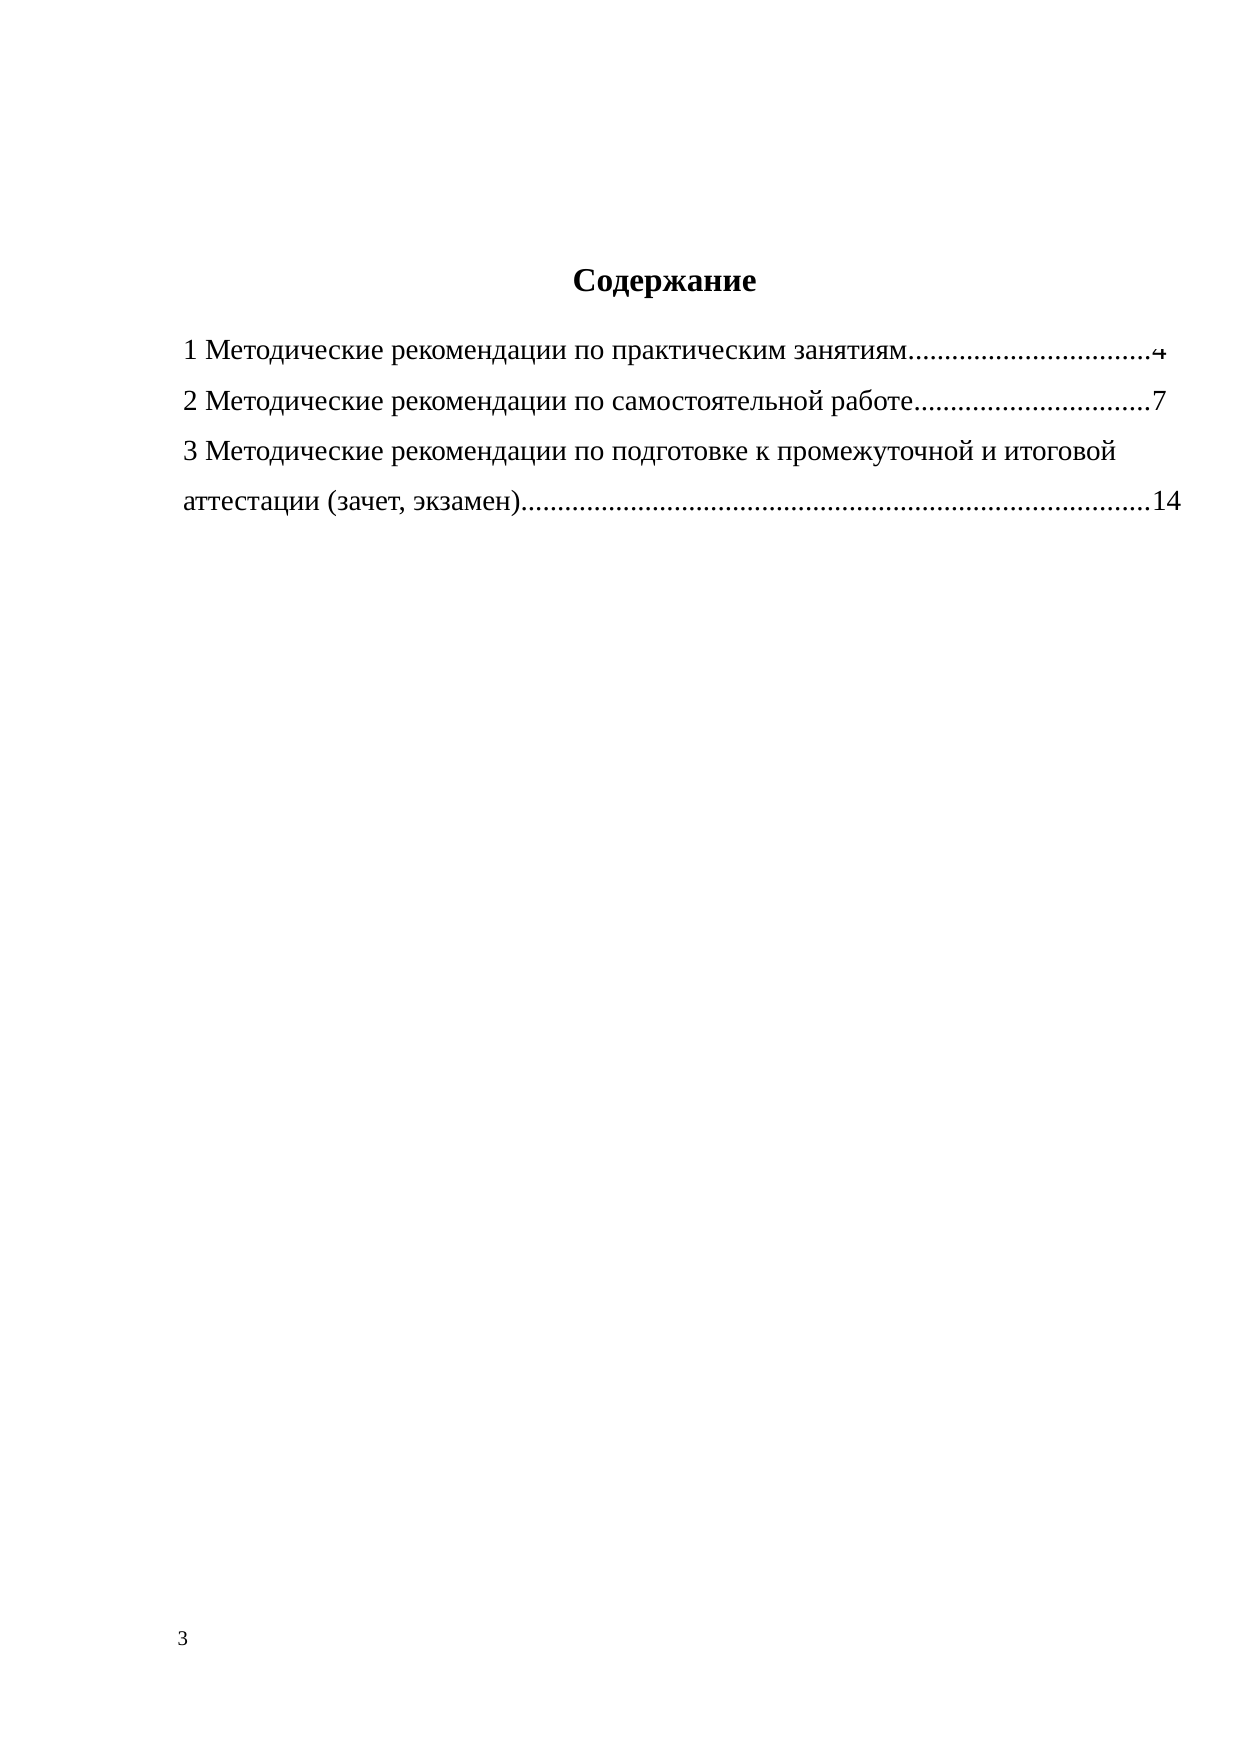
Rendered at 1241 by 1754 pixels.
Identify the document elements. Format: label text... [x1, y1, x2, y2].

text Содержание [177, 261, 1152, 299]
text 3 Методические рекомендации по подготовке к промежуточной и итоговой аттестации (зачет, экзамен) 14 [183, 433, 1152, 517]
text 1 Методические рекомендации по практическим занятиям 4 [183, 332, 1152, 366]
text 2 Методические рекомендации по самостоятельной работе 7 [183, 383, 1152, 416]
